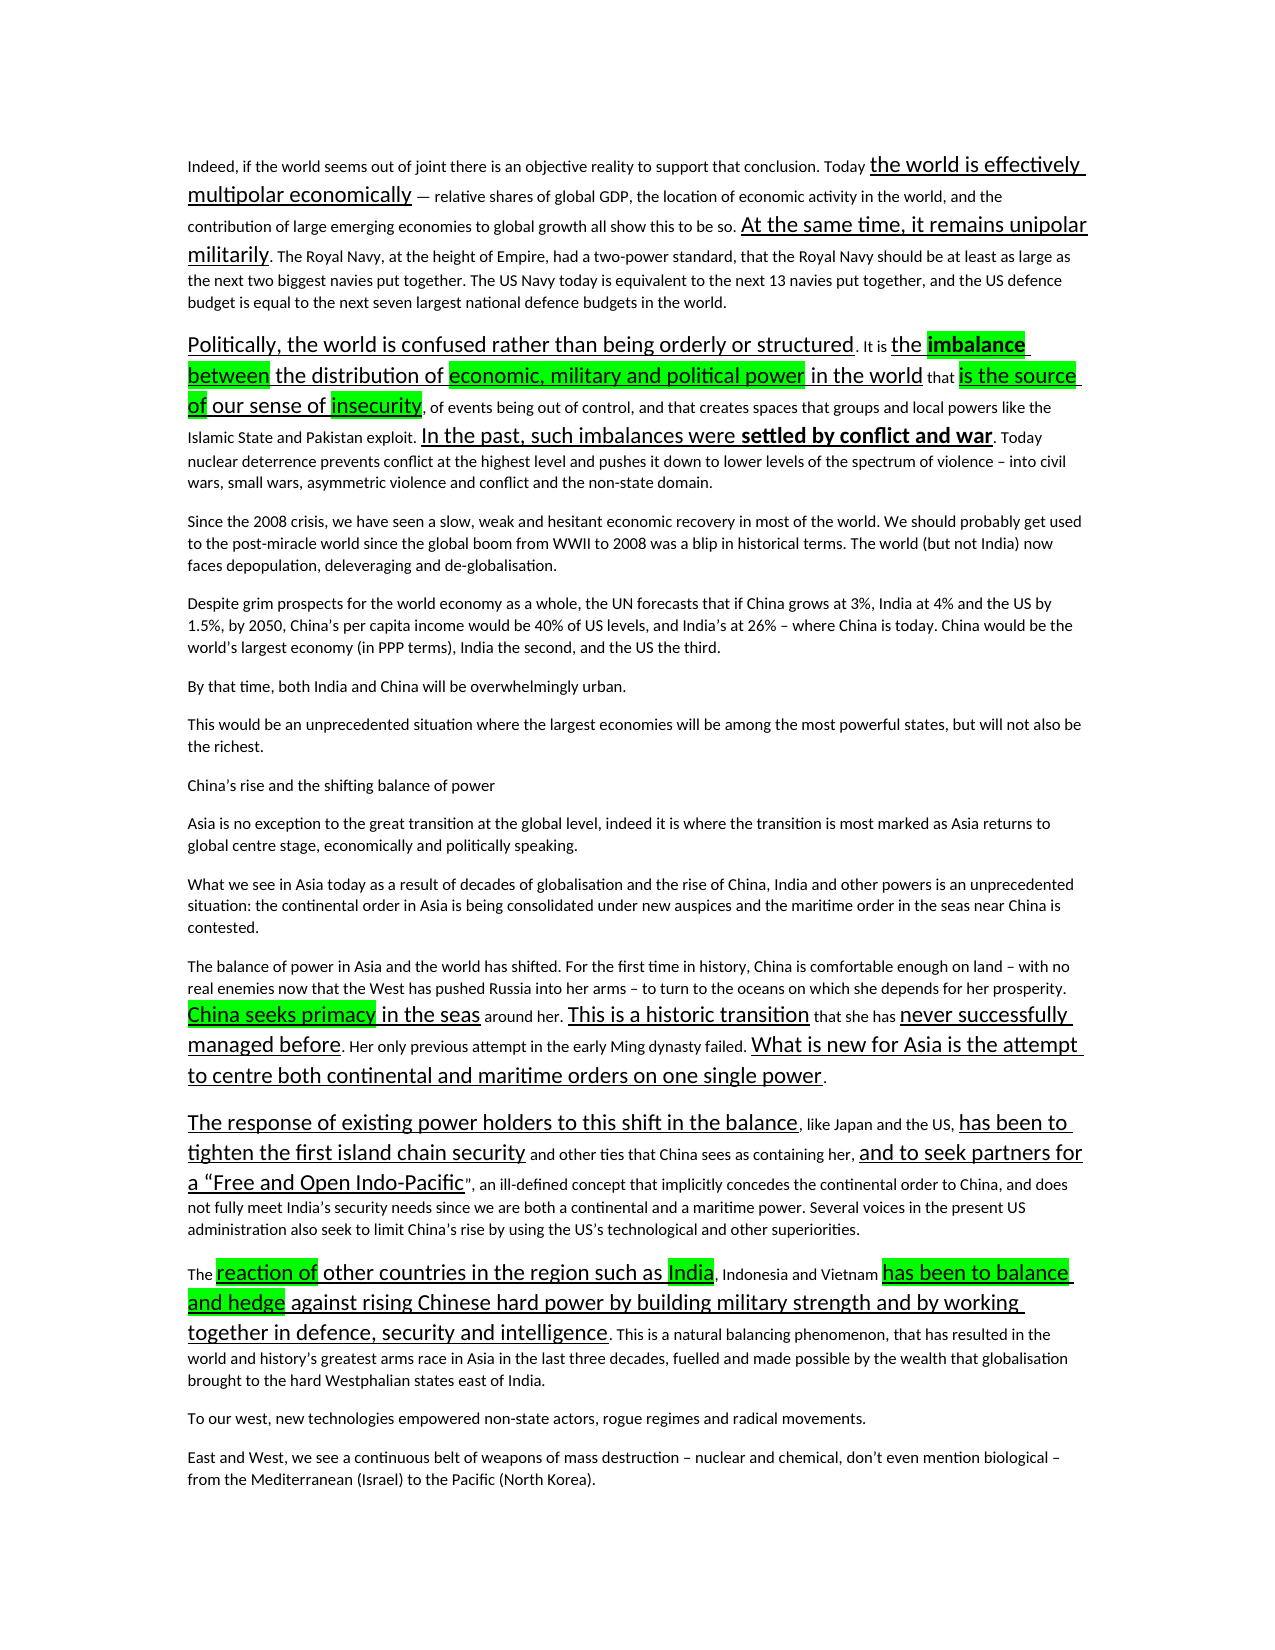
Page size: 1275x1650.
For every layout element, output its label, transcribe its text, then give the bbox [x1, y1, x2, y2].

text The response of existing power holders to this shift in the balance, like Japan and the US, has been to tighten the first island chain security and other ties that China sees as containing her, and to seek partners for a “Free and Open Indo-Pacific”, an ill-defined concept that implicitly concedes the continental order to China, and does not fully meet India’s security needs since we are both a continental and a maritime power. Several voices in the present US administration also seek to limit China’s rise by using the US’s technological and other superiorities. [187, 1108, 1087, 1240]
text Since the 2008 crisis, we have seen a slow, weak and hesitant economic recovery in most of the world. We should probably get used to the post-miracle world since the global boom from WWII to 2008 was a blip in historical terms. The world (but not India) now faces depopulation, deleveraging and de-globalisation. [187, 511, 1087, 575]
text Despite grim prospects for the world economy as a whole, the UN forecasts that if China grows at 3%, India at 4% and the US by 1.5%, by 2050, China’s per capita income would be 40% of US levels, and India’s at 26% – where China is today. China would be the world’s largest economy (in PPP terms), India the second, and the US the third. [187, 593, 1087, 658]
text Asia is no exception to the great transition at the global level, indeed it is where the transition is most marked as Asia returns to global centre stage, economically and politically speaking. [187, 813, 1087, 856]
text This would be an unprecedented situation where the largest economies will be among the most powerful states, but will not also be the richest. [187, 714, 1087, 757]
text By that time, both India and China will be overwhelmingly urban. [187, 676, 1087, 696]
text Indeed, if the world seems out of joint there is an objective reality to support that conclusion. Today the world is effectively multipolar economically — relative shares of global GDP, the location of economic activity in the world, and the contribution of large emerging economies to global growth all show this to be so. At the same time, it remains unipolar militarily. The Royal Navy, at the height of Empire, had a two-power standard, that the Royal Navy should be at least as large as the next two biggest navies put together. The US Navy today is equivalent to the next 13 navies put together, and the US defence budget is equal to the next seven largest national defence budgets in the world. [187, 150, 1087, 312]
text The balance of power in Asia and the world has shifted. For the first time in history, China is comfortable enough on land – with no real enemies now that the West has pushed Russia into her arms – to turn to the oceans on which she depends for her prosperity. China seeks primacy in the seas around her. This is a historic transition that she has never successfully managed before. Her only previous attempt in the early Ming dynasty failed. What is new for Asia is the attempt to centre both continental and maritime orders on one single power. [187, 956, 1087, 1089]
text East and West, we see a continuous belt of weapons of mass destruction – nuclear and chemical, don’t even mention biological – from the Mediterranean (Israel) to the Pacific (North Korea). [187, 1447, 1087, 1489]
text The reaction of other countries in the region such as India, Indonesia and Vietnam has been to balance and hedge against rising Chinese hard power by building military strength and by working together in defence, security and intelligence. This is a natural balancing phenomenon, that has resulted in the world and history’s greatest arms race in Asia in the last three decades, fuelled and made possible by the wealth that globalisation brought to the hard Westphalian states east of India. [187, 1258, 1087, 1390]
text Politically, the world is confused rather than being orderly or structured. It is the imbalance between the distribution of economic, military and political power in the world that is the source of our sense of insecurity, of events being out of control, and that creates spaces that groups and local powers like the Islamic State and Pakistan exploit. In the past, such imbalances were settled by conflict and war. Today nuclear deterrence prevents conflict at the highest level and pushes it down to lower levels of the spectrum of violence – into civil wars, small wars, asymmetric violence and conflict and the non-state domain. [187, 331, 1087, 493]
text To our west, new technologies empowered non-state actors, rogue regimes and radical movements. [187, 1408, 1087, 1429]
text China’s rise and the shifting balance of power [187, 775, 1087, 795]
text What we see in Asia today as a result of decades of globalisation and the rise of China, India and other powers is an unprecedented situation: the continental order in Asia is being consolidated under new auspices and the maritime order in the seas near China is contested. [187, 874, 1087, 938]
